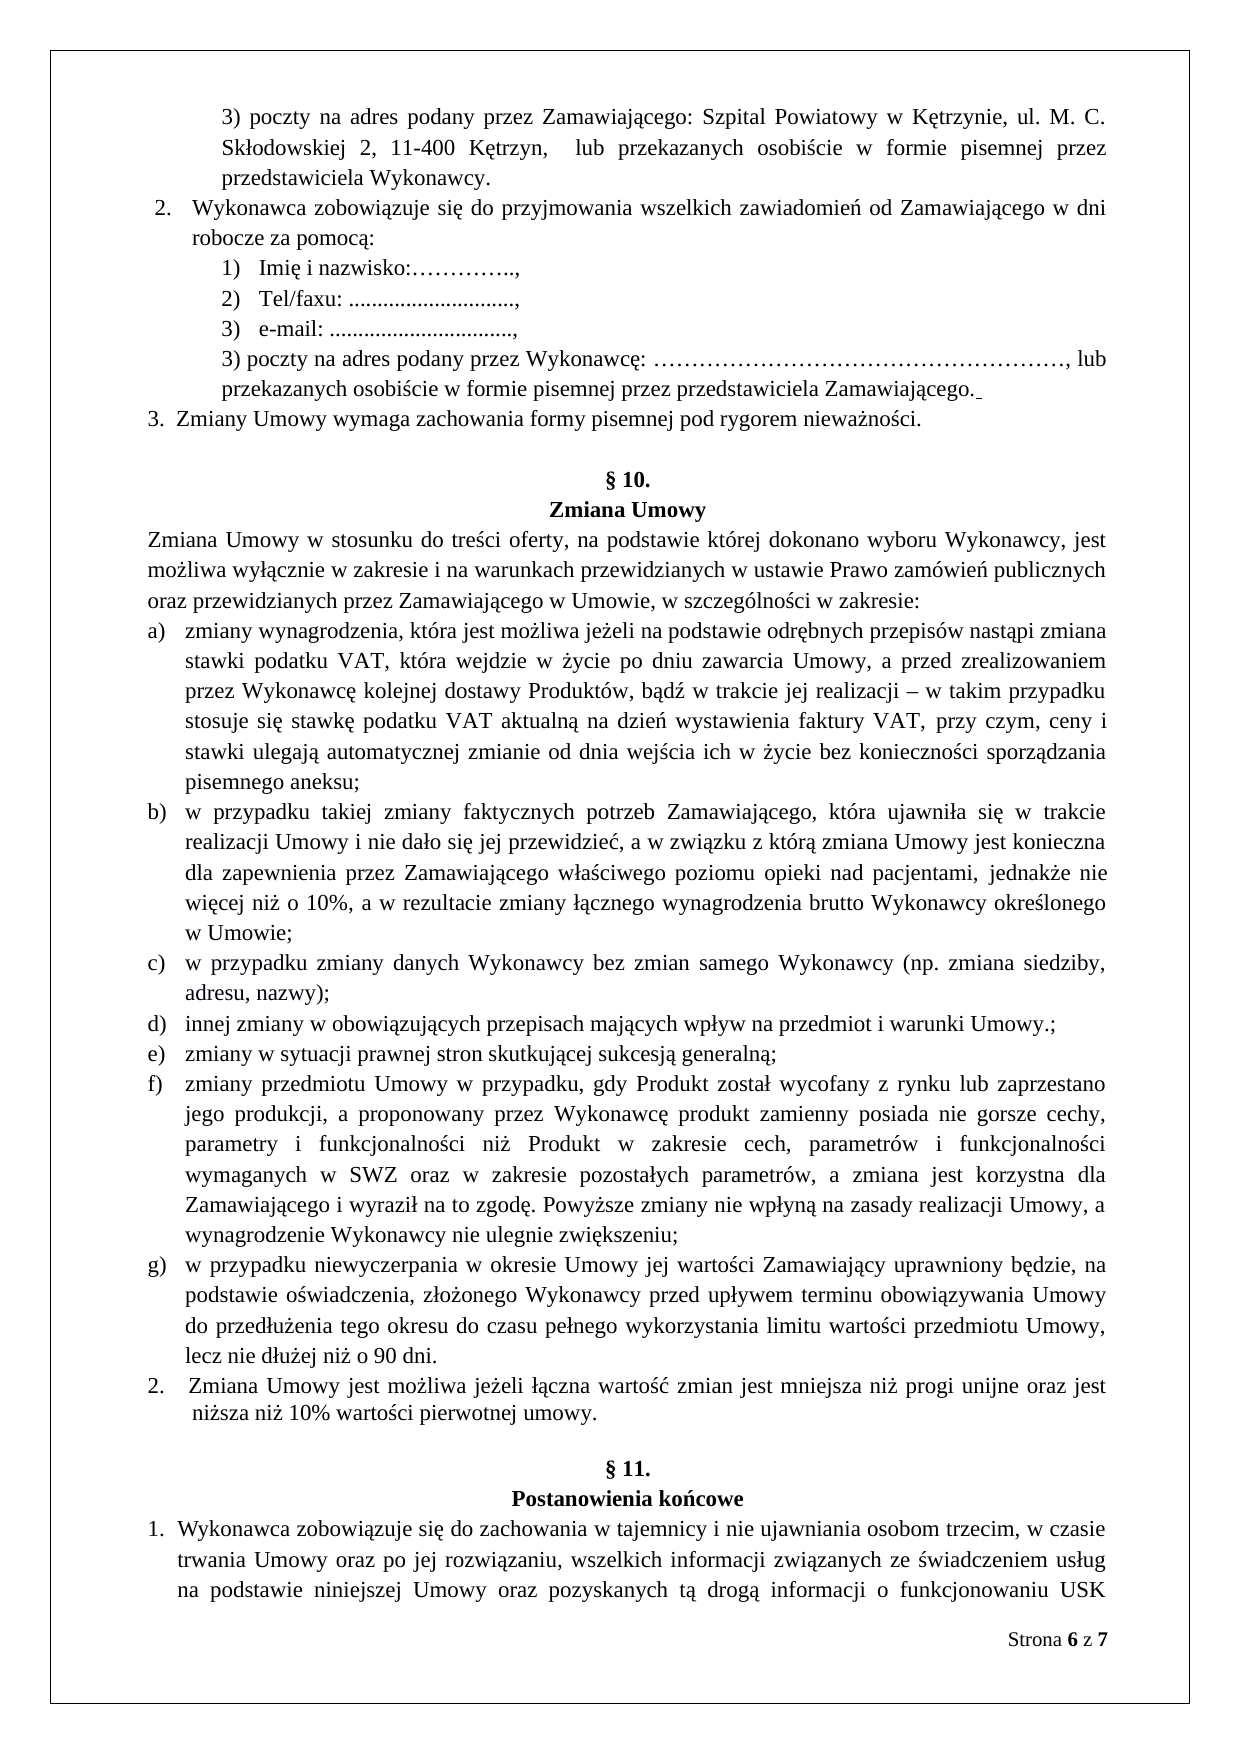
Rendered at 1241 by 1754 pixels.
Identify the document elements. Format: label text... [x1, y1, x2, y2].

list Tel/faxu: ............................., [221, 285, 1108, 311]
list innej zmiany w obowiązujących przepisach mających wpływ na przedmiot i warunki Umowy.; [147, 1010, 1108, 1036]
list Postanowienia końcowe [147, 1485, 1108, 1512]
text Zmiana Umowy [147, 496, 1108, 522]
list zmiany w sytuacji prawnej stron skutkującej sukcesją generalną; [147, 1040, 1108, 1066]
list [147, 1516, 1108, 1602]
list zmiany wynagrodzenia, która jest możliwa jeżeli na podstawie odrębnych przepisów nastąpi zmiana stawki podatku VAT, która wejdzie w życie po dniu zawarcia Umowy, a przed zrealizowaniem przez Wykonawcę kolejnej dostawy Produktów, bądź w trakcie jej realizacji – w takim przypadku stosuje się stawkę podatku VAT aktualną na dzień wystawienia faktury VAT, przy czym, ceny i stawki ulegają automatycznej zmianie od dnia wejścia ich w życie bez konieczności sporządzania pisemnego aneksu; [147, 617, 1108, 794]
list w przypadku niewyczerpania w okresie Umowy jej wartości Zamawiający uprawniony będzie, na podstawie oświadczenia, złożonego Wykonawcy przed upływem terminu obowiązywania Umowy do przedłużenia tego okresu do czasu pełnego wykorzystania limitu wartości przedmiotu Umowy, lecz nie dłużej niż o 90 dni. [147, 1251, 1108, 1368]
list Imię i nazwisko:………….., [221, 254, 1108, 281]
text 2. Zmiana Umowy jest możliwa jeżeli łączna wartość zmian jest mniejsza niż progi unijne oraz jest niższa niż 10% wartości pierwotnej umowy. [147, 1372, 1108, 1425]
text 3) poczty na adres podany przez Zamawiającego: Szpital Powiatowy w Kętrzynie, ul. M. C. Skłodowskiej 2, 11-400 Kętrzyn, lub przekazanych osobiście w formie pisemnej przez przedstawiciela Wykonawcy. [221, 103, 1108, 190]
list zmiany przedmiotu Umowy w przypadku, gdy Produkt został wycofany z rynku lub zaprzestano jego produkcji, a proponowany przez Wykonawcę produkt zamienny posiada nie gorsze cechy, parametry i funkcjonalności niż Produkt w zakresie cech, parametrów i funkcjonalności wymaganych w SWZ oraz w zakresie pozostałych parametrów, a zmiana jest korzystna dla Zamawiającego i wyraził na to zgodę. Powyższe zmiany nie wpłyną na zasady realizacji Umowy, a wynagrodzenie Wykonawcy nie ulegnie zwiększeniu; [147, 1070, 1108, 1247]
list w przypadku takiej zmiany faktycznych potrzeb Zamawiającego, która ujawniła się w trakcie realizacji Umowy i nie dało się jej przewidzieć, a w związku z którą zmiana Umowy jest konieczna dla zapewnienia przez Zamawiającego właściwego poziomu opieki nad pacjentami, jednakże nie więcej niż o 10%, a w rezultacie zmiany łącznego wynagrodzenia brutto Wykonawcy określonego w Umowie; [147, 798, 1108, 945]
list Wykonawca zobowiązuje się do przyjmowania wszelkich zawiadomień od Zamawiającego w dni robocze za pomocą: [154, 194, 1108, 251]
text 3) poczty na adres podany przez Wykonawcę: ………………………………………………, lub przekazanych osobiście w formie pisemnej przez przedstawiciela Zamawiającego. [221, 345, 1108, 402]
list e-mail: ................................, [221, 315, 1108, 341]
text § 10. [147, 466, 1108, 492]
list § 11. [147, 1455, 1108, 1481]
text 3. Zmiany Umowy wymaga zachowania formy pisemnej pod rygorem nieważności. [147, 406, 1108, 432]
text Zmiana Umowy w stosunku do treści oferty, na podstawie której dokonano wyboru Wykonawcy, jest możliwa wyłącznie w zakresie i na warunkach przewidzianych w ustawie Prawo zamówień publicznych oraz przewidzianych przez Zamawiającego w Umowie, w szczególności w zakresie: [147, 526, 1108, 613]
list w przypadku zmiany danych Wykonawcy bez zmian samego Wykonawcy (np. zmiana siedziby, adresu, nazwy); [147, 949, 1108, 1006]
